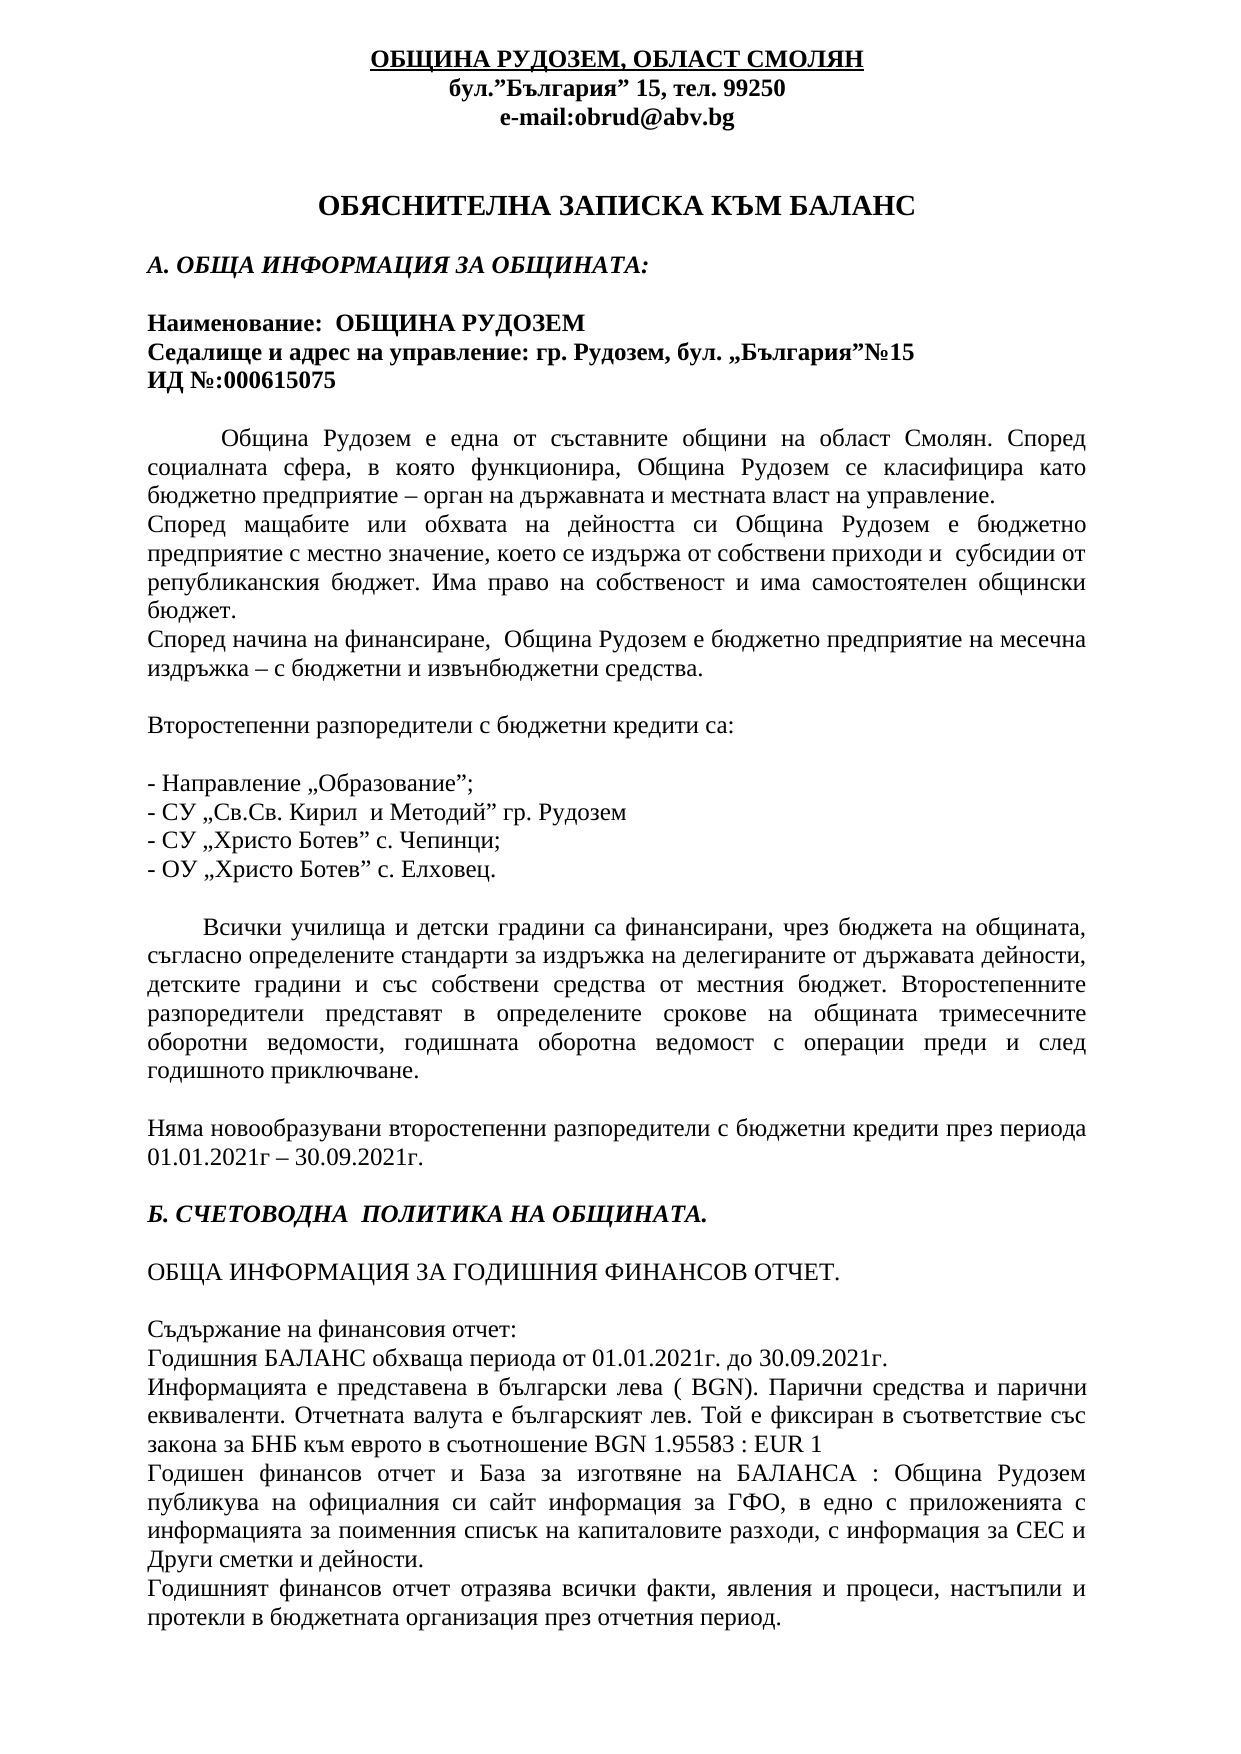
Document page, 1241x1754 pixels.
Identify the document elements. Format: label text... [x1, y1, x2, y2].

text Информацията е представена в български лева ( BGN). Парични средства и парични еквиваленти. Отчетната валута е българският лев. Той е фиксиран в съответствие със закона за БНБ към еврото в съотношение BGN 1.95583 : EUR 1 [147, 1372, 1087, 1458]
text Б. СЧЕТОВОДНА ПОЛИТИКА НА ОБЩИНАТА. [147, 1199, 1087, 1228]
text - Направление „Образование”; [147, 768, 1087, 797]
text бул.”България” 15, тел. 99250 [147, 73, 1087, 102]
text Годишният финансов отчет отразява всички факти, явления и процеси, настъпили и протекли в бюджетната организация през отчетния период. [147, 1573, 1087, 1630]
text Годишен финансов отчет и База за изготвяне на БАЛАНСА : Община Рудозем публикува на официалния си сайт информация за ГФО, в едно с приложенията с информацията за поименния списък на капиталовите разходи, с информация за СЕС и Други сметки и дейности. [147, 1458, 1087, 1573]
text А. ОБЩА ИНФОРМАЦИЯ ЗА ОБЩИНАТА: [147, 250, 1087, 279]
text Съдържание на финансовия отчет: [147, 1314, 1087, 1343]
text Седалище и адрес на управление: гр. Рудозем, бул. „България”№15 [147, 337, 1087, 365]
text ОБЩА ИНФОРМАЦИЯ ЗА ГОДИШНИЯ ФИНАНСОВ ОТЧЕТ. [147, 1257, 1087, 1285]
text - СУ „Св.Св. Кирил и Методий” гр. Рудозем [147, 797, 1087, 825]
text Няма новообразувани второстепенни разпоредители с бюджетни кредити през периода 01.01.2021г – 30.09.2021г. [147, 1113, 1087, 1170]
text Според мащабите или обхвата на дейността си Община Рудозем е бюджетно предприятие с местно значение, което се издържа от собствени приходи и субсидии от републиканския бюджет. Има право на собственост и има самостоятелен общински бюджет. [147, 509, 1087, 624]
text Всички училища и детски градини са финансирани, чрез бюджета на общината, съгласно определените стандарти за издръжка на делегираните от държавата дейности, детските градини и със собствени средства от местния бюджет. Второстепенните разпоредители представят в определените срокове на общината тримесечните оборотни ведомости, годишната оборотна ведомост с операции преди и след годишното приключване. [147, 912, 1087, 1084]
text e-mail:obrud@abv.bg [147, 102, 1087, 131]
text ОБЯСНИТЕЛНА ЗАПИСКА КЪМ БАЛАНС [147, 188, 1087, 222]
text ИД №:000615075 [147, 365, 1087, 394]
text - ОУ „Христо Ботев” с. Елховец. [147, 854, 1087, 883]
text Наименование: ОБЩИНА РУДОЗЕМ [147, 308, 1087, 337]
text Според начина на финансиране, Община Рудозем е бюджетно предприятие на месечна издръжка – с бюджетни и извънбюджетни средства. [147, 624, 1087, 682]
text Община Рудозем е една от съставните общини на област Смолян. Според социалната сфера, в която функционира, Община Рудозем се класифицира като бюджетно предприятие – орган на държавната и местната власт на управление. [147, 423, 1087, 509]
text - СУ „Христо Ботев” с. Чепинци; [147, 825, 1087, 854]
text ОБЩИНА РУДОЗЕМ, ОБЛАСТ СМОЛЯН [147, 44, 1087, 73]
text Второстепенни разпоредители с бюджетни кредити са: [147, 710, 1087, 739]
text Годишния БАЛАНС обхваща периода от 01.01.2021г. до 30.09.2021г. [147, 1343, 1087, 1372]
